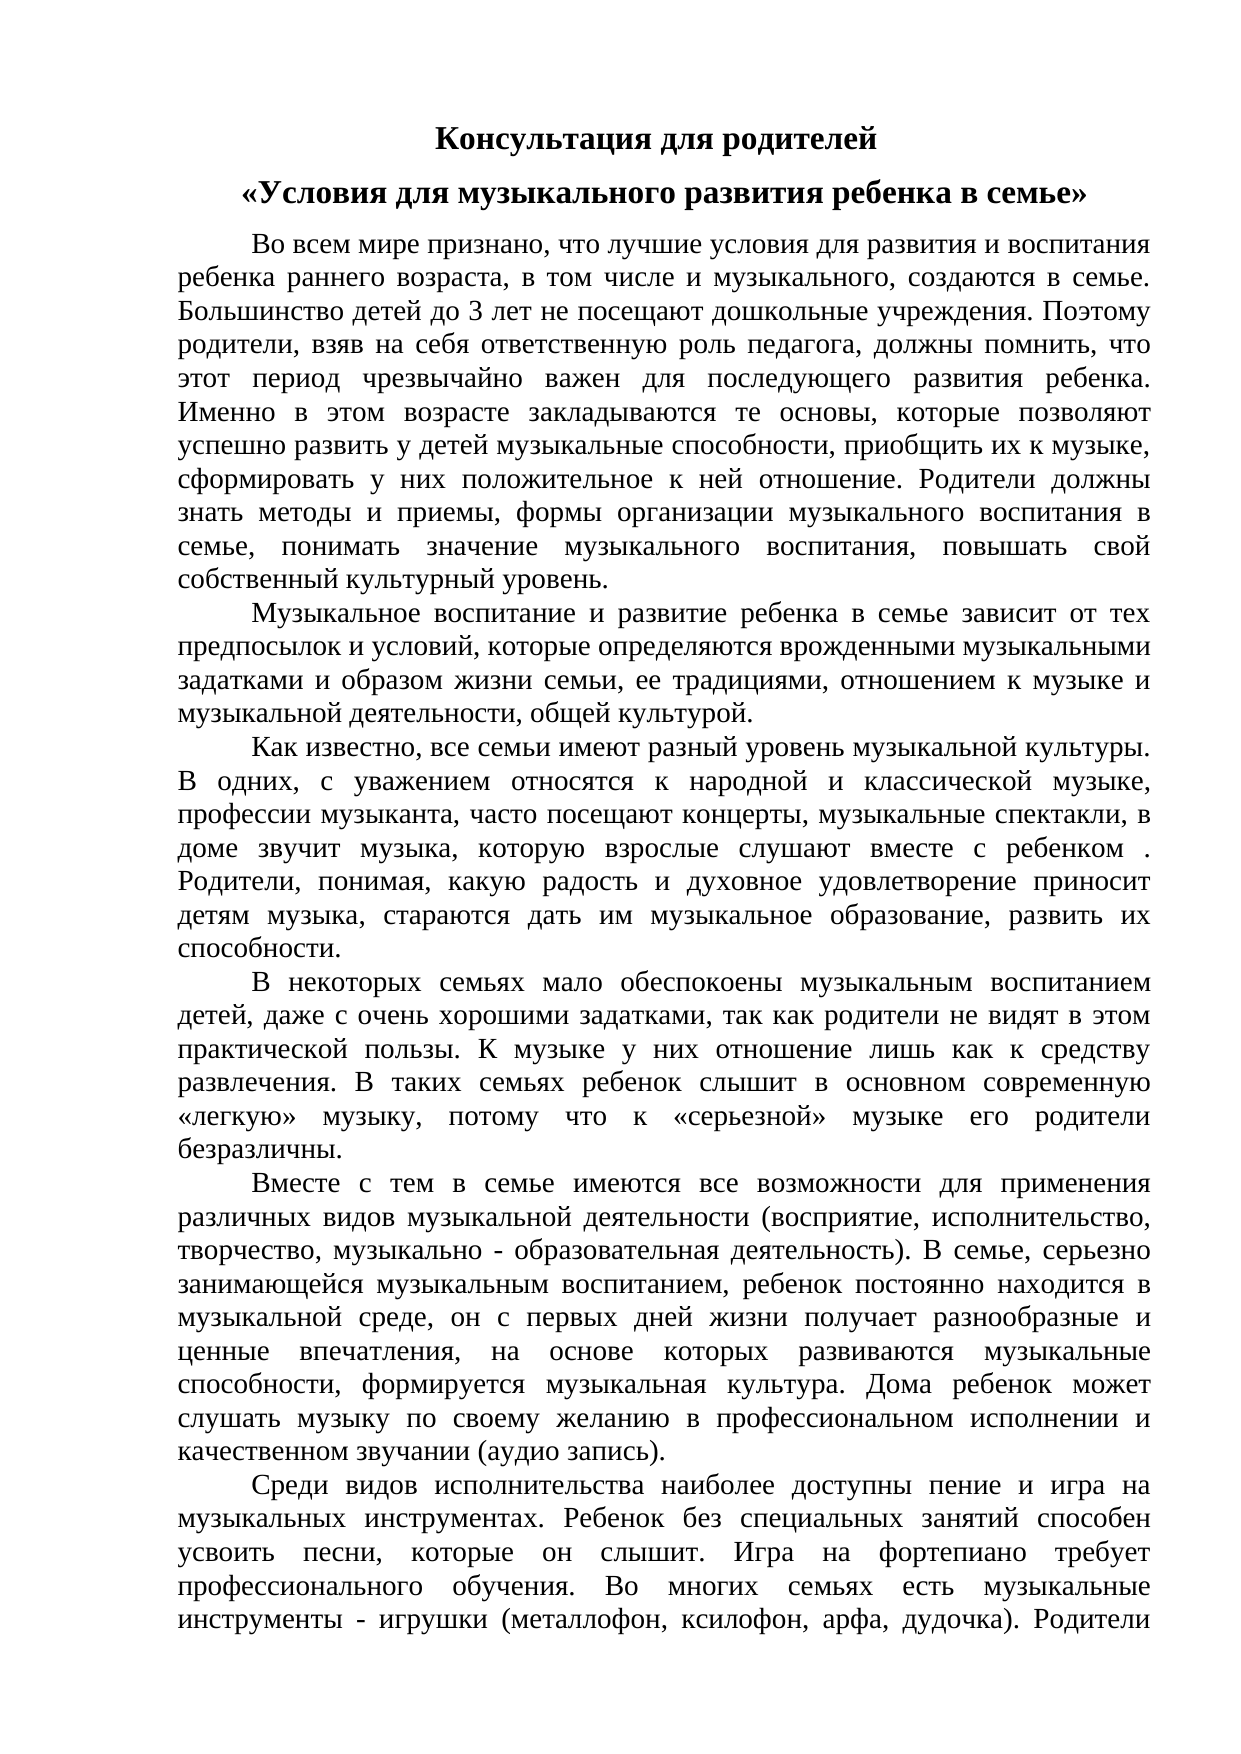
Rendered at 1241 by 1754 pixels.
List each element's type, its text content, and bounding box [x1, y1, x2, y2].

text Во всем мире признано, что лучшие условия для развития и воспитания ребенка раннего возраста, в том числе и музыкального, создаются в семье. Большинство детей до 3 лет не посещают дошкольные учреждения. Поэтому родители, взяв на себя ответственную роль педагога, должны помнить, что этот период чрезвычайно важен для последующего развития ребенка. Именно в этом возрасте закладываются те основы, которые позволяют успешно развить у детей музыкальные способности, приобщить их к музыке, сформировать у них положительное к ней отношение. Родители должны знать методы и приемы, формы организации музыкального воспитания в семье, понимать значение музыкального воспитания, повышать свой собственный культурный уровень. [177, 226, 1152, 595]
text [177, 1467, 1152, 1635]
text Музыкальное воспитание и развитие ребенка в семье зависит от тех предпосылок и условий, которые определяются врожденными музыкальными задатками и образом жизни семьи, ее традициями, отношением к музыке и музыкальной деятельности, общей культурой. [177, 595, 1152, 729]
text «Условия для музыкального развития ребенка в семье» [177, 172, 1152, 210]
text Консультация для родителей [177, 118, 1152, 156]
text Вместе с тем в семье имеются все возможности для применения различных видов музыкальной деятельности (восприятие, исполнительство, творчество, музыкально - образовательная деятельность). В семье, серьезно занимающейся музыкальным воспитанием, ребенок постоянно находится в музыкальной среде, он с первых дней жизни получает разнообразные и ценные впечатления, на основе которых развиваются музыкальные способности, формируется музыкальная культура. Дома ребенок может слушать музыку по своему желанию в профессиональном исполнении и качественном звучании (аудио запись). [177, 1165, 1152, 1467]
text В некоторых семьях мало обеспокоены музыкальным воспитанием детей, даже с очень хорошими задатками, так как родители не видят в этом практической пользы. К музыке у них отношение лишь как к средству развлечения. В таких семьях ребенок слышит в основном современную «легкую» музыку, потому что к «серьезной» музыке его родители безразличны. [177, 964, 1152, 1165]
text Как известно, все семьи имеют разный уровень музыкальной культуры. В одних, с уважением относятся к народной и классической музыке, профессии музыканта, часто посещают концерты, музыкальные спектакли, в доме звучит музыка, которую взрослые слушают вместе с ребенком . Родители, понимая, какую радость и духовное удовлетворение приносит детям музыка, стараются дать им музыкальное образование, развить их способности. [177, 729, 1152, 964]
